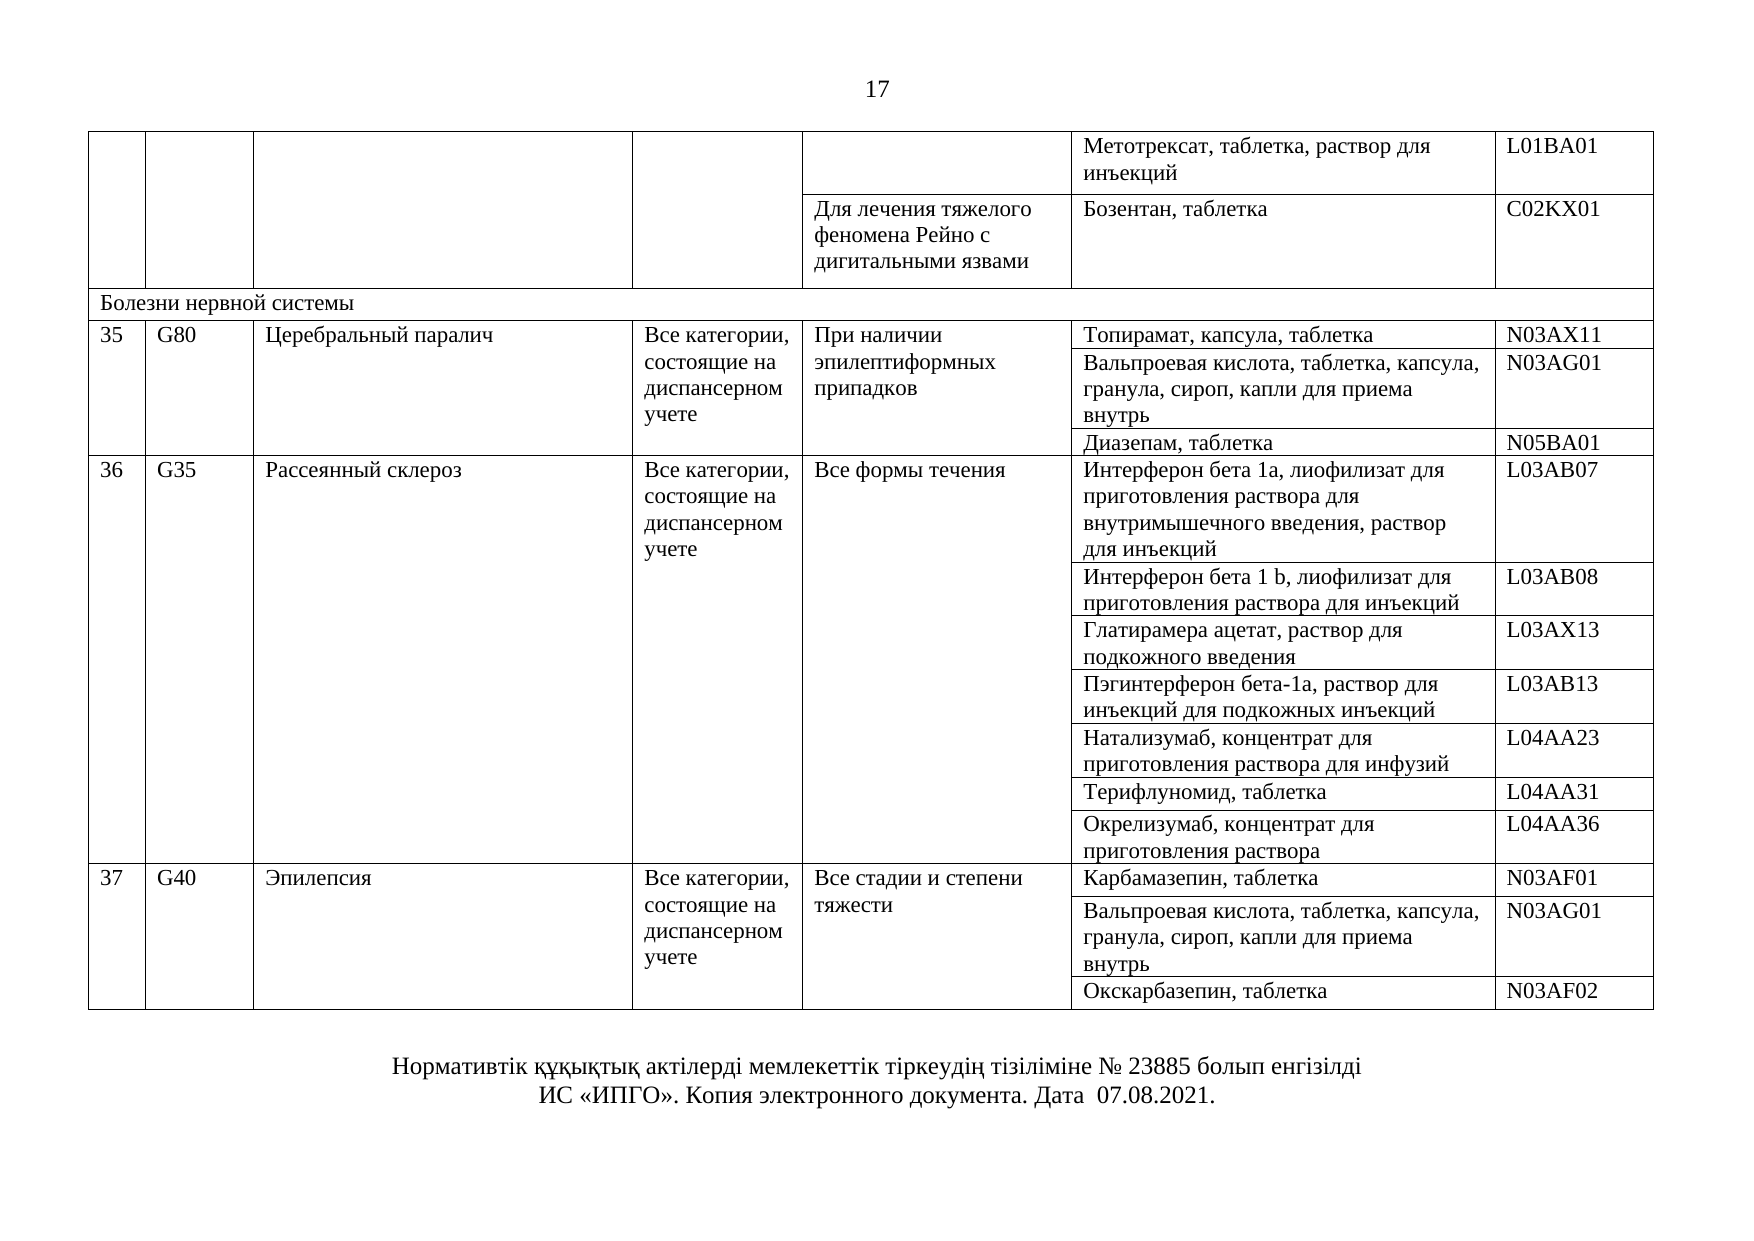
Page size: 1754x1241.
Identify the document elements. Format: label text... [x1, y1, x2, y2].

table_cell Окскарбазепин, таблетка [1072, 977, 1495, 1009]
table_cell Церебральный паралич [254, 321, 632, 455]
table_cell Метотрексат, таблетка, раствор для инъекций [1072, 132, 1495, 194]
table_cell C02KX01 [1496, 195, 1653, 287]
table_cell Карбамазепин, таблетка [1072, 864, 1495, 896]
table_cell L04AA31 [1496, 778, 1653, 809]
table_cell Рассеянный склероз [254, 456, 632, 863]
table_cell N03AF01 [1496, 864, 1653, 896]
table_cell Для лечения тяжелого феномена Рейно с дигитальными язвами [803, 195, 1071, 287]
table_cell N03AF02 [1496, 977, 1653, 1009]
table_cell 37 [89, 864, 145, 1009]
table_cell Все категории, состоящие на диспансерном учете [633, 321, 802, 455]
table_cell Вальпроевая кислота, таблетка, капсула, гранула, сироп, капли для приема внутрь [1072, 897, 1495, 976]
table_cell G80 [146, 321, 253, 455]
table_cell L04AA36 [1496, 811, 1653, 863]
table_cell Все категории, состоящие на диспансерном учете [633, 864, 802, 1009]
table_cell Глатирамера ацетат, раствор для подкожного введения [1072, 616, 1495, 669]
table_cell Бозентан, таблетка [1072, 195, 1495, 287]
table_cell 35 [89, 321, 145, 455]
table_cell Вальпроевая кислота, таблетка, капсула, гранула, сироп, капли для приема внутрь [1072, 349, 1495, 428]
table_cell L03AX13 [1496, 616, 1653, 669]
table_cell Эпилепсия [254, 864, 632, 1009]
table_cell L01BA01 [1496, 132, 1653, 194]
table_cell Диазепам, таблетка [1072, 429, 1495, 455]
table_cell Все категории, состоящие на диспансерном учете [633, 456, 802, 863]
table_cell При наличии эпилептиформных припадков [803, 321, 1071, 455]
table_cell Терифлуномид, таблетка [1072, 778, 1495, 809]
table_cell L03AB07 [1496, 456, 1653, 562]
table_cell L03АВ13 [1496, 670, 1653, 723]
table_cell Все стадии и степени тяжести [803, 864, 1071, 1009]
table_cell Болезни нервной системы [89, 289, 1653, 320]
table_cell Все формы течения [803, 456, 1071, 863]
table_cell N03AG01 [1496, 349, 1653, 428]
table_cell N05BA01 [1496, 429, 1653, 455]
table_cell Интерферон бета 1 b, лиофилизат для приготовления раствора для инъекций [1072, 563, 1495, 615]
table_cell G35 [146, 456, 253, 863]
table_cell Окрелизумаб, концентрат для приготовления раствора [1072, 811, 1495, 863]
table_cell 36 [89, 456, 145, 863]
table_cell Пэгинтерферон бета-1а, раствор для инъекций для подкожных инъекций [1072, 670, 1495, 723]
table_cell L03AB08 [1496, 563, 1653, 615]
table_cell N03AX11 [1496, 321, 1653, 348]
table_cell Натализумаб, концентрат для приготовления раствора для инфузий [1072, 724, 1495, 777]
table_cell Топирамат, капсула, таблетка [1072, 321, 1495, 348]
table_cell N03AG01 [1496, 897, 1653, 976]
table_cell L04AA23 [1496, 724, 1653, 777]
table_cell Интерферон бета 1а, лиофилизат для приготовления раствора для внутримышечного введения, раствор для инъекций [1072, 456, 1495, 562]
table_cell G40 [146, 864, 253, 1009]
